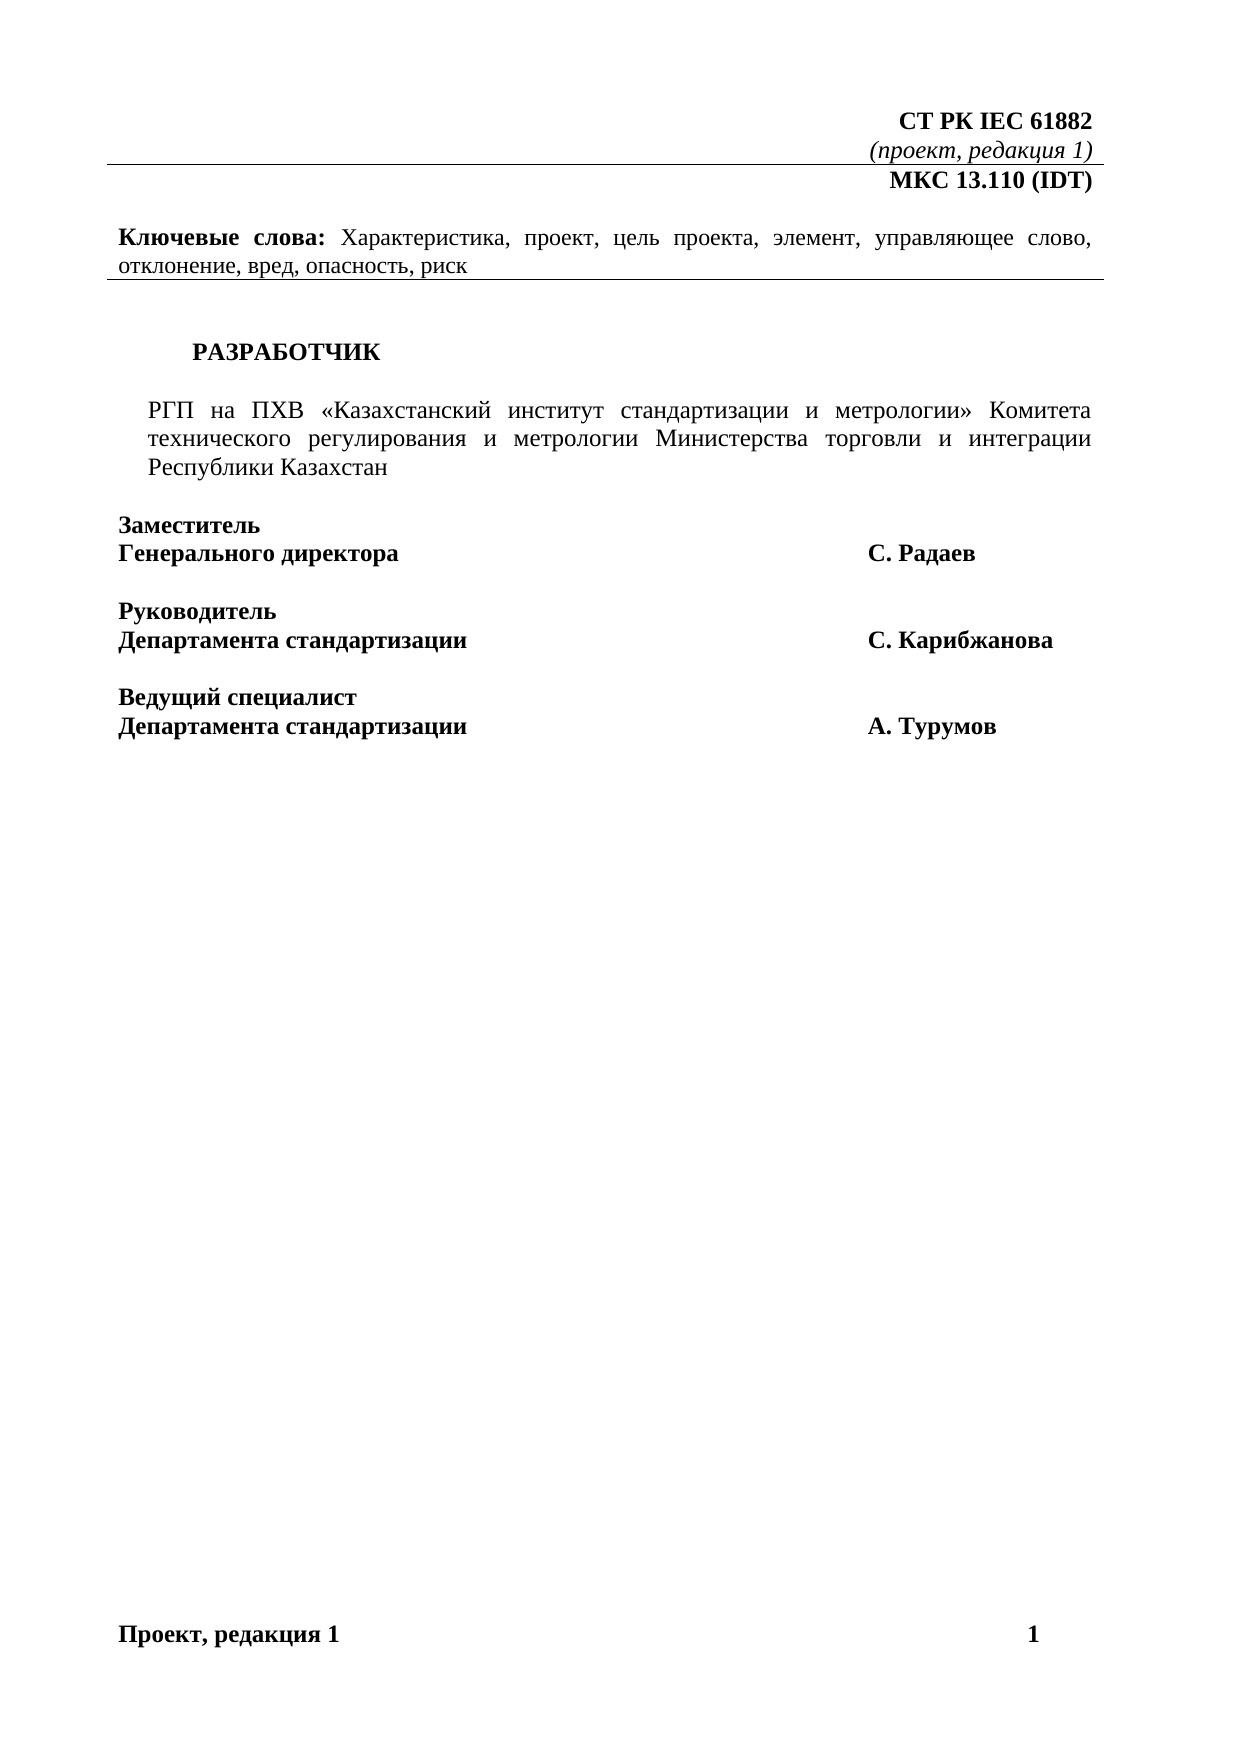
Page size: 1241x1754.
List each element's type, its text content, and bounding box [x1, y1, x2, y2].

table_cell Ведущий специалист Департамента стандартизации [107, 682, 856, 740]
text РАЗРАБОТЧИК [118, 337, 1092, 366]
table_header Заместитель Генерального директора [107, 510, 856, 596]
text РГП на ПХВ «Казахстанский институт стандартизации и метрологии» Комитета технического регулирования и метрологии Министерства торговли и интеграции Республики Казахстан [148, 395, 1092, 481]
table_cell А. Турумов [856, 682, 1104, 740]
table_cell Руководитель Департамента стандартизации [107, 596, 856, 682]
table_cell С. Карибжанова [856, 596, 1104, 682]
table_header МКС 13.110 (IDT) Ключевые слова: Характеристика, проект, цель проекта, элемент, управляющее слово, отклонение, вред, опасность, риск [107, 165, 1104, 279]
table_header С. Радаев [856, 510, 1104, 596]
